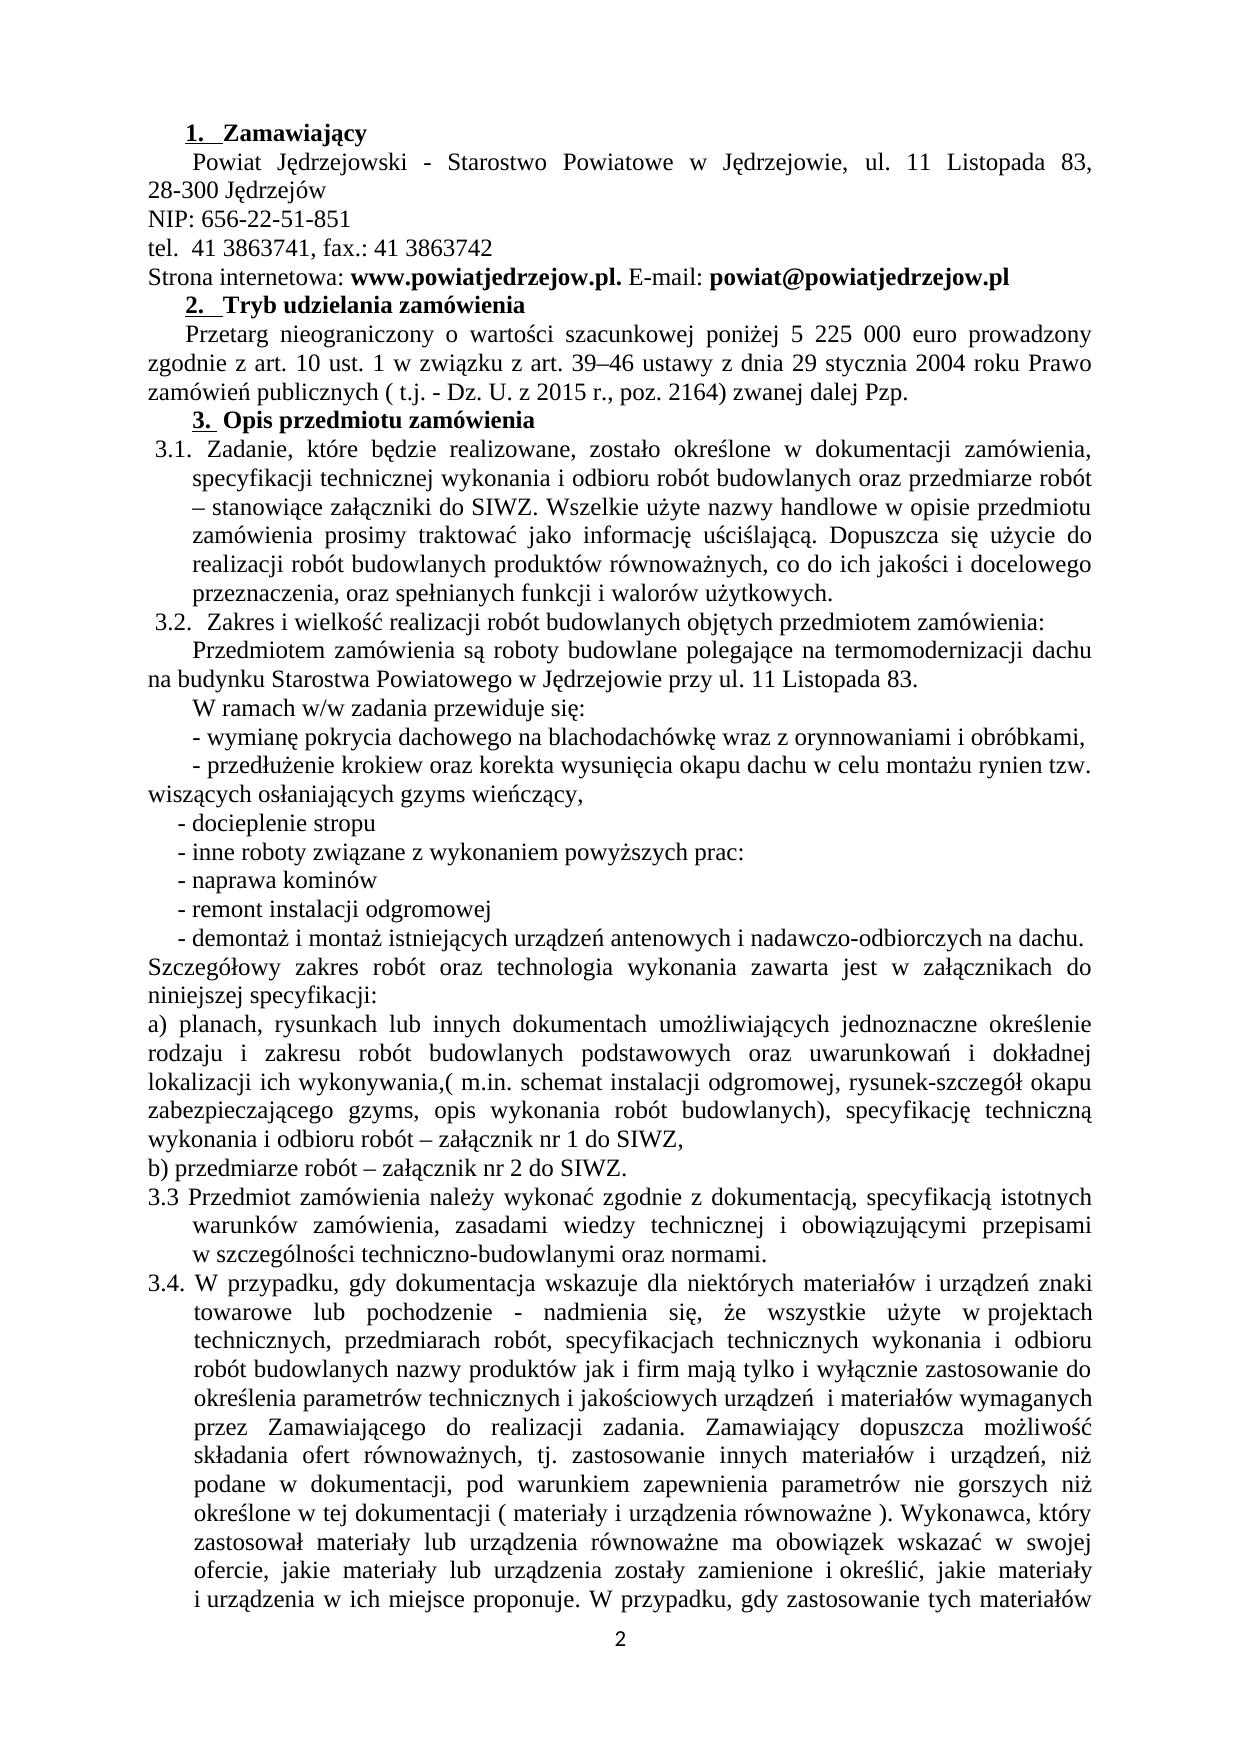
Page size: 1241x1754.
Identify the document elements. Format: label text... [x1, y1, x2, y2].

text Przedmiotem zamówienia są roboty budowlane polegające na termomodernizacji dachu na budynku Starostwa Powiatowego w Jędrzejowie przy ul. 11 Listopada 83. [148, 636, 1093, 693]
text - wymianę pokrycia dachowego na blachodachówkę wraz z orynnowaniami i obróbkami, [148, 722, 1093, 751]
list Zadanie, które będzie realizowane, zostało określone w dokumentacji zamówienia, specyfikacji technicznej wykonania i odbioru robót budowlanych oraz przedmiarze robót – stanowiące załączniki do SIWZ. Wszelkie użyte nazwy handlowe w opisie przedmiotu zamówienia prosimy traktować jako informację uściślającą. Dopuszcza się użycie do realizacji robót budowlanych produktów równoważnych, co do ich jakości i docelowego przeznaczenia, oraz spełnianych funkcji i walorów użytkowych. [154, 434, 1093, 607]
text b) przedmiarze robót – załącznik nr 2 do SIWZ. [148, 1153, 1093, 1182]
text Powiat Jędrzejowski - Starostwo Powiatowe w Jędrzejowie, ul. 11 Listopada 83, 28-300 Jędrzejów [148, 147, 1093, 204]
text a) planach, rysunkach lub innych dokumentach umożliwiających jednoznaczne określenie rodzaju i zakresu robót budowlanych podstawowych oraz uwarunkowań i dokładnej lokalizacji ich wykonywania,( m.in. schemat instalacji odgromowej, rysunek-szczegół okapu zabezpieczającego gzyms, opis wykonania robót budowlanych), specyfikację techniczną wykonania i odbioru robót – załącznik nr 1 do SIWZ, [148, 1009, 1093, 1153]
text - demontaż i montaż istniejących urządzeń antenowych i nadawczo-odbiorczych na dachu. [148, 923, 1093, 952]
list Opis przedmiotu zamówienia [192, 406, 1093, 434]
list Zakres i wielkość realizacji robót budowlanych objętych przedmiotem zamówienia: [154, 607, 1093, 636]
text - inne roboty związane z wykonaniem powyższych prac: [148, 837, 1093, 866]
text 3.3 Przedmiot zamówienia należy wykonać zgodnie z dokumentacją, specyfikacją istotnych warunków zamówienia, zasadami wiedzy technicznej i obowiązującymi przepisami w szczególności techniczno-budowlanymi oraz normami. [148, 1182, 1093, 1268]
text - remont instalacji odgromowej [148, 894, 1093, 923]
text Szczegółowy zakres robót oraz technologia wykonania zawarta jest w załącznikach do niniejszej specyfikacji: [148, 952, 1093, 1009]
text tel. 41 3863741, fax.: 41 3863742 [148, 233, 1093, 262]
text - docieplenie stropu [148, 808, 1093, 837]
list Zamawiający [185, 118, 1093, 147]
text W ramach w/w zadania przewiduje się: [148, 693, 1093, 722]
list Tryb udzielania zamówienia [185, 291, 1093, 319]
text Przetarg nieograniczony o wartości szacunkowej poniżej 5 225 000 euro prowadzony zgodnie z art. 10 ust. 1 w związku z art. 39–46 ustawy z dnia 29 stycznia 2004 roku Prawo zamówień publicznych ( t.j. - Dz. U. z 2015 r., poz. 2164) zwanej dalej Pzp. [148, 319, 1093, 406]
text - przedłużenie krokiew oraz korekta wysunięcia okapu dachu w celu montażu rynien tzw. wiszących osłaniających gzyms wieńczący, [148, 751, 1093, 808]
text - naprawa kominów [148, 866, 1093, 894]
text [148, 1268, 1093, 1613]
text Strona internetowa: www.powiatjedrzejow.pl. E-mail: powiat@powiatjedrzejow.pl [148, 262, 1093, 291]
text NIP: 656-22-51-851 [148, 204, 1093, 233]
